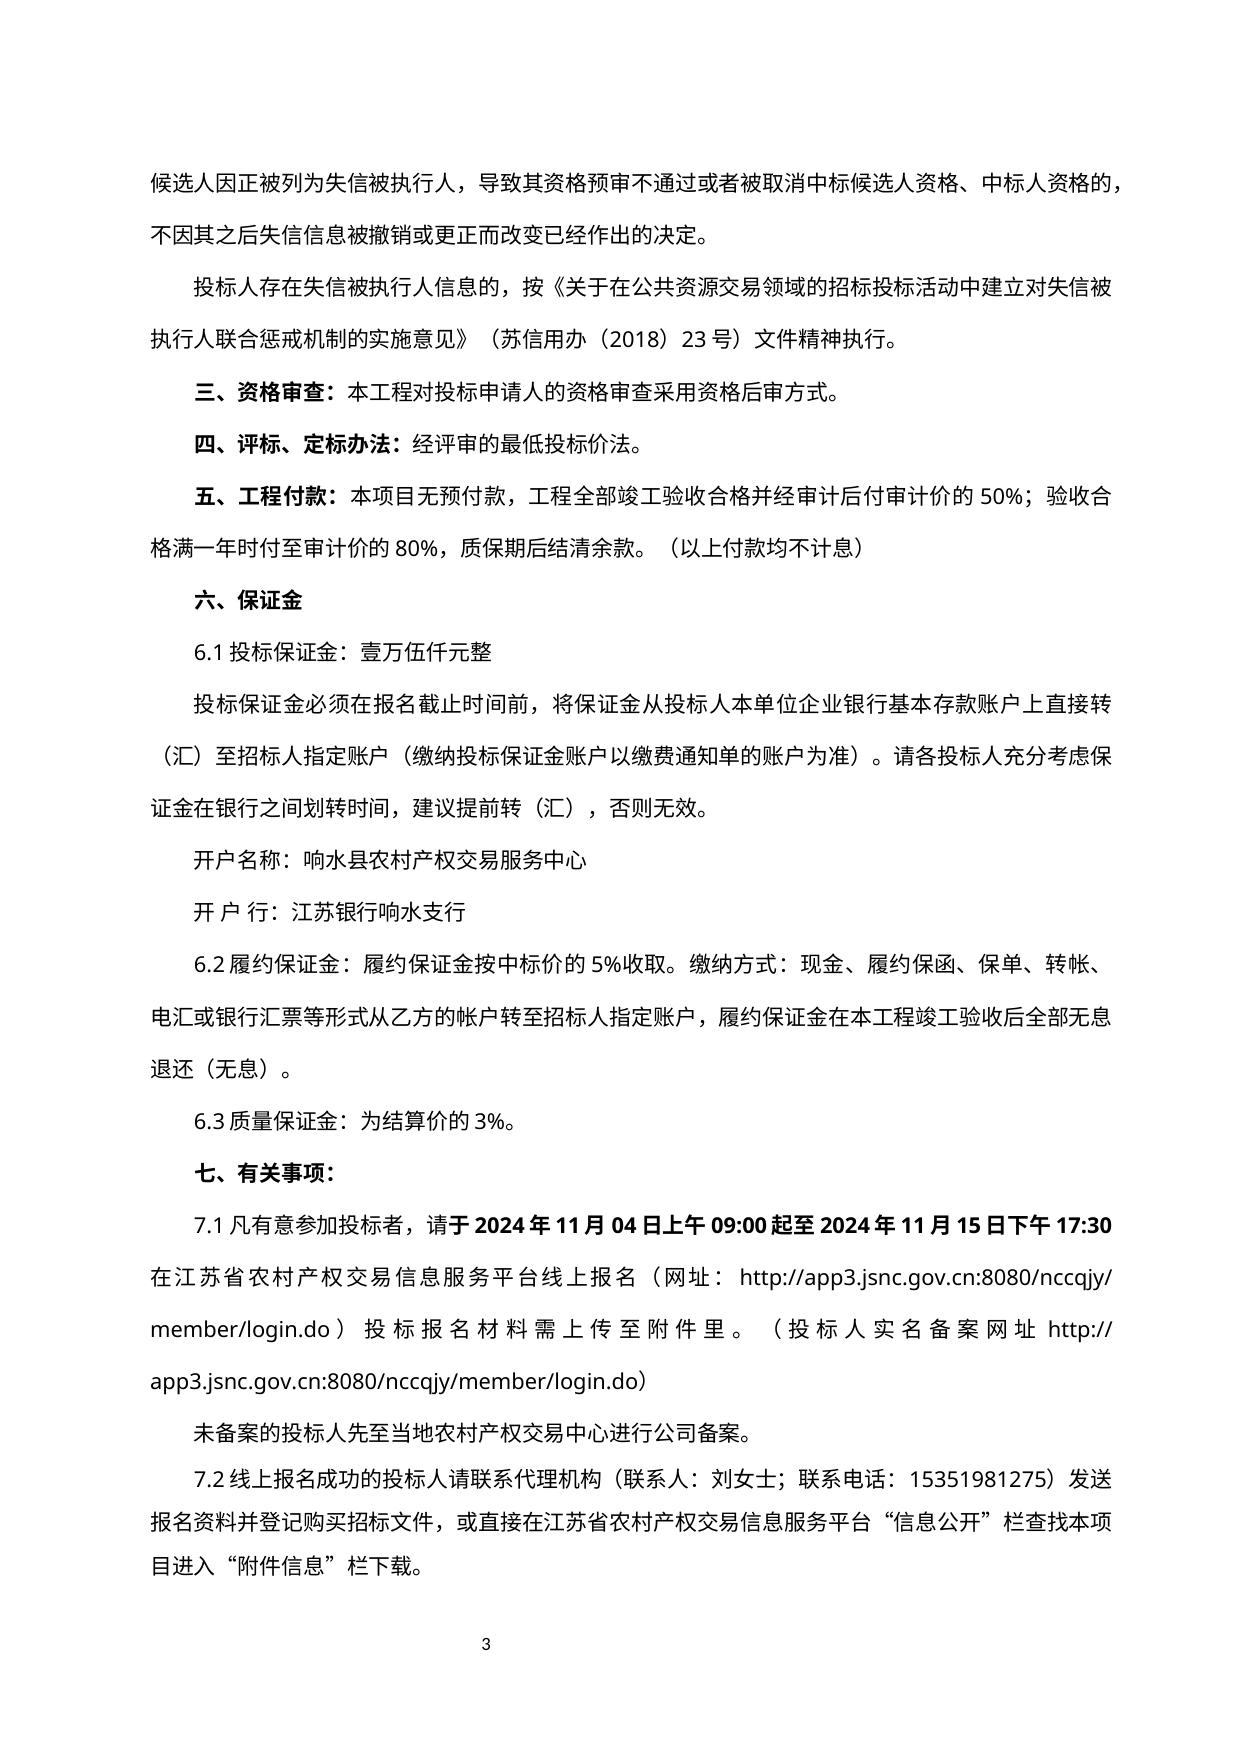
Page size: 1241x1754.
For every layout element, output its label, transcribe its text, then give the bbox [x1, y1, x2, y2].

text 六、保证金 [150, 567, 1112, 619]
text 五、工程付款：本项目无预付款，工程全部竣工验收合格并经审计后付审计价的50%；验收合格满一年时付至审计价的80%，质保期后结清余款。（以上付款均不计息） [150, 462, 1112, 567]
text 6.1投标保证金：壹万伍仟元整 [150, 619, 1112, 671]
text 投标人存在失信被执行人信息的，按《关于在公共资源交易领域的招标投标活动中建立对失信被执行人联合惩戒机制的实施意见》（苏信用办（2018）23号）文件精神执行。 [150, 254, 1112, 358]
text 开户名称：响水县农村产权交易服务中心 [150, 827, 1112, 879]
text 未备案的投标人先至当地农村产权交易中心进行公司备案。 [150, 1400, 1112, 1452]
text 四、评标、定标办法：经评审的最低投标价法。 [150, 410, 1112, 462]
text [150, 150, 1112, 254]
text 三、资格审查：本工程对投标申请人的资格审查采用资格后审方式。 [150, 358, 1112, 410]
text 6.2履约保证金：履约保证金按中标价的5%收取。缴纳方式：现金、履约保函、保单、转帐、电汇或银行汇票等形式从乙方的帐户转至招标人指定账户，履约保证金在本工程竣工验收后全部无息退还（无息）。 [150, 931, 1112, 1087]
text 6.3质量保证金：为结算价的3%。 [150, 1087, 1112, 1139]
text 开 户 行：江苏银行响水支行 [150, 879, 1112, 931]
text 投标保证金必须在报名截止时间前，将保证金从投标人本单位企业银行基本存款账户上直接转（汇）至招标人指定账户（缴纳投标保证金账户以缴费通知单的账户为准）。请各投标人充分考虑保证金在银行之间划转时间，建议提前转（汇），否则无效。 [150, 671, 1112, 827]
text 七、有关事项： [150, 1139, 1112, 1192]
text 7.1凡有意参加投标者，请于2024年11月 04日上午09:00起至2024年11月15日下午17:30在江苏省农村产权交易信息服务平台线上报名（网址：http://app3.jsnc.gov.cn:8080/nccqjy/member/login.do）投标报名材料需上传至附件里。（投标人实名备案网址http://app3.jsnc.gov.cn:8080/nccqjy/member/login.do） [150, 1192, 1112, 1400]
text 7.2线上报名成功的投标人请联系代理机构（联系人：刘女士；联系电话：15351981275）发送报名资料并登记购买招标文件，或直接在江苏省农村产权交易信息服务平台“信息公开”栏查找本项目进入“附件信息”栏下载。 [150, 1452, 1112, 1583]
